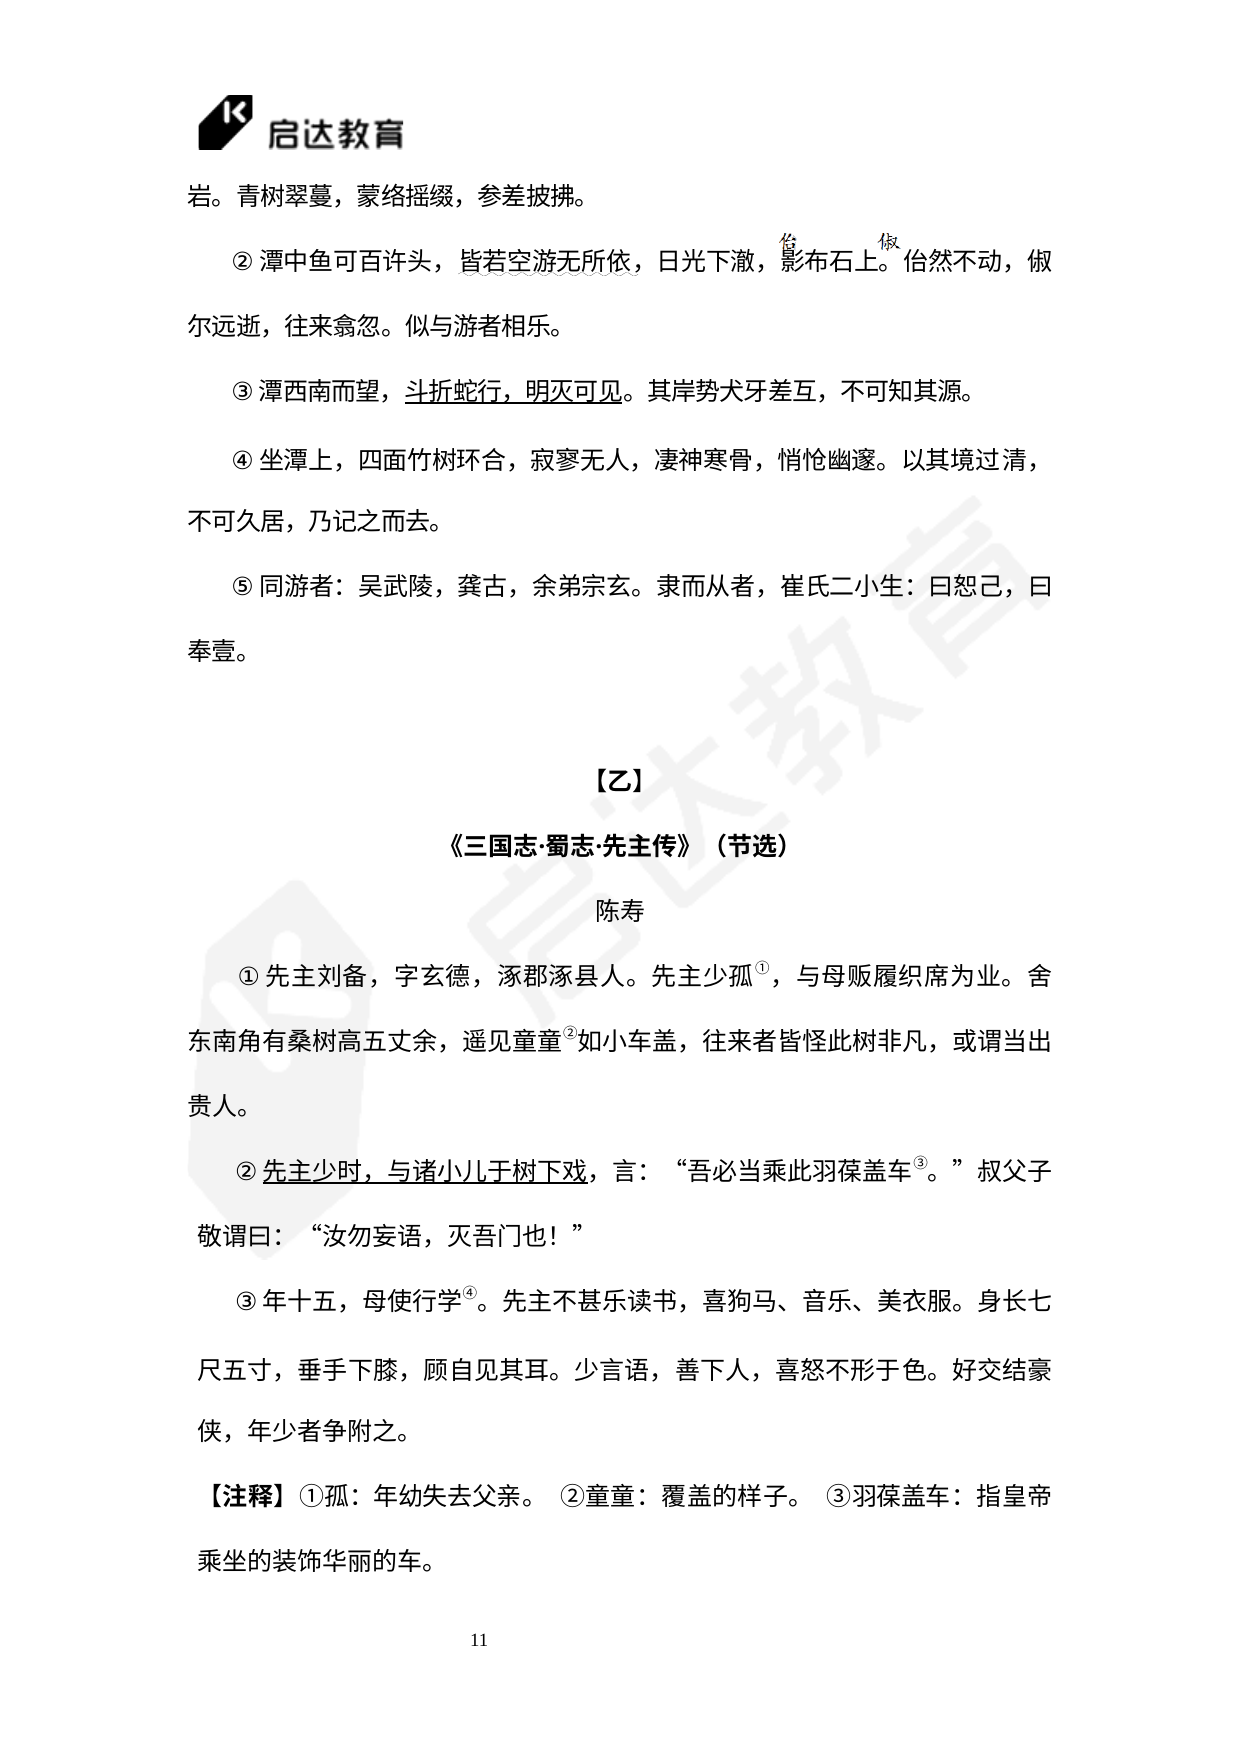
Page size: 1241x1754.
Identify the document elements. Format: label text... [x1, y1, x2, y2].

picture [198, 95, 404, 150]
text 【乙】 [187, 747, 1053, 812]
text ④坐潭上，四面竹树环合，寂寥无人，凄神寒骨，悄怆幽邃。以其境过清，不可久居，乃记之而去。 [187, 422, 1053, 552]
text 【注释】①孤：年幼失去父亲。 ②童童：覆盖的样子。 ③羽葆盖车：指皇帝乘坐的装饰华丽的车。 [197, 1462, 1053, 1592]
text ⑤同游者：吴武陵，龚古，余弟宗玄。隶而从者，崔氏二小生：曰恕己，曰奉壹。 [187, 552, 1053, 682]
text ①从小丘西行百二十步，隔篁竹，闻水声，如鸣珮环，心乐之。伐竹取道，下见小潭，水尤清冽。全石以为底，近岸，卷石底以出，为坻，为屿，为嵁，为岩。青树翠蔓，蒙络摇缀，参差披拂。 [187, 162, 1053, 227]
text ②先主少时，与诸小儿于树下戏，言：“吾必当乘此羽葆盖车③。”叔父子敬谓曰：“汝勿妄语，灭吾门也！” [197, 1137, 1053, 1267]
picture [777, 227, 797, 253]
picture [875, 227, 901, 257]
text ②潭中鱼可百许头，皆若空游无所依，日光下澈，影布石上。佁然不动，俶尔远逝，往来翕忽。似与游者相乐。 [187, 227, 1053, 357]
text 陈寿 [187, 877, 1053, 942]
text ③年十五，母使行学④。先主不甚乐读书，喜狗马、音乐、美衣服。身长七尺五寸，垂手下膝，顾自见其耳。少言语，善下人，喜怒不形于色。好交结豪侠，年少者争附之。 [197, 1267, 1053, 1462]
text ③潭西南而望，斗折蛇行，明灭可见。其岸势犬牙差互，不可知其源。 [187, 357, 1053, 422]
text 《三国志·蜀志·先主传》（节选） [187, 812, 1053, 877]
text ①先主刘备，字玄德，涿郡涿县人。先主少孤①，与母贩履织席为业。舍东南角有桑树高五丈余，遥见童童②如小车盖，往来者皆怪此树非凡，或谓当出贵人。 [187, 942, 1053, 1137]
